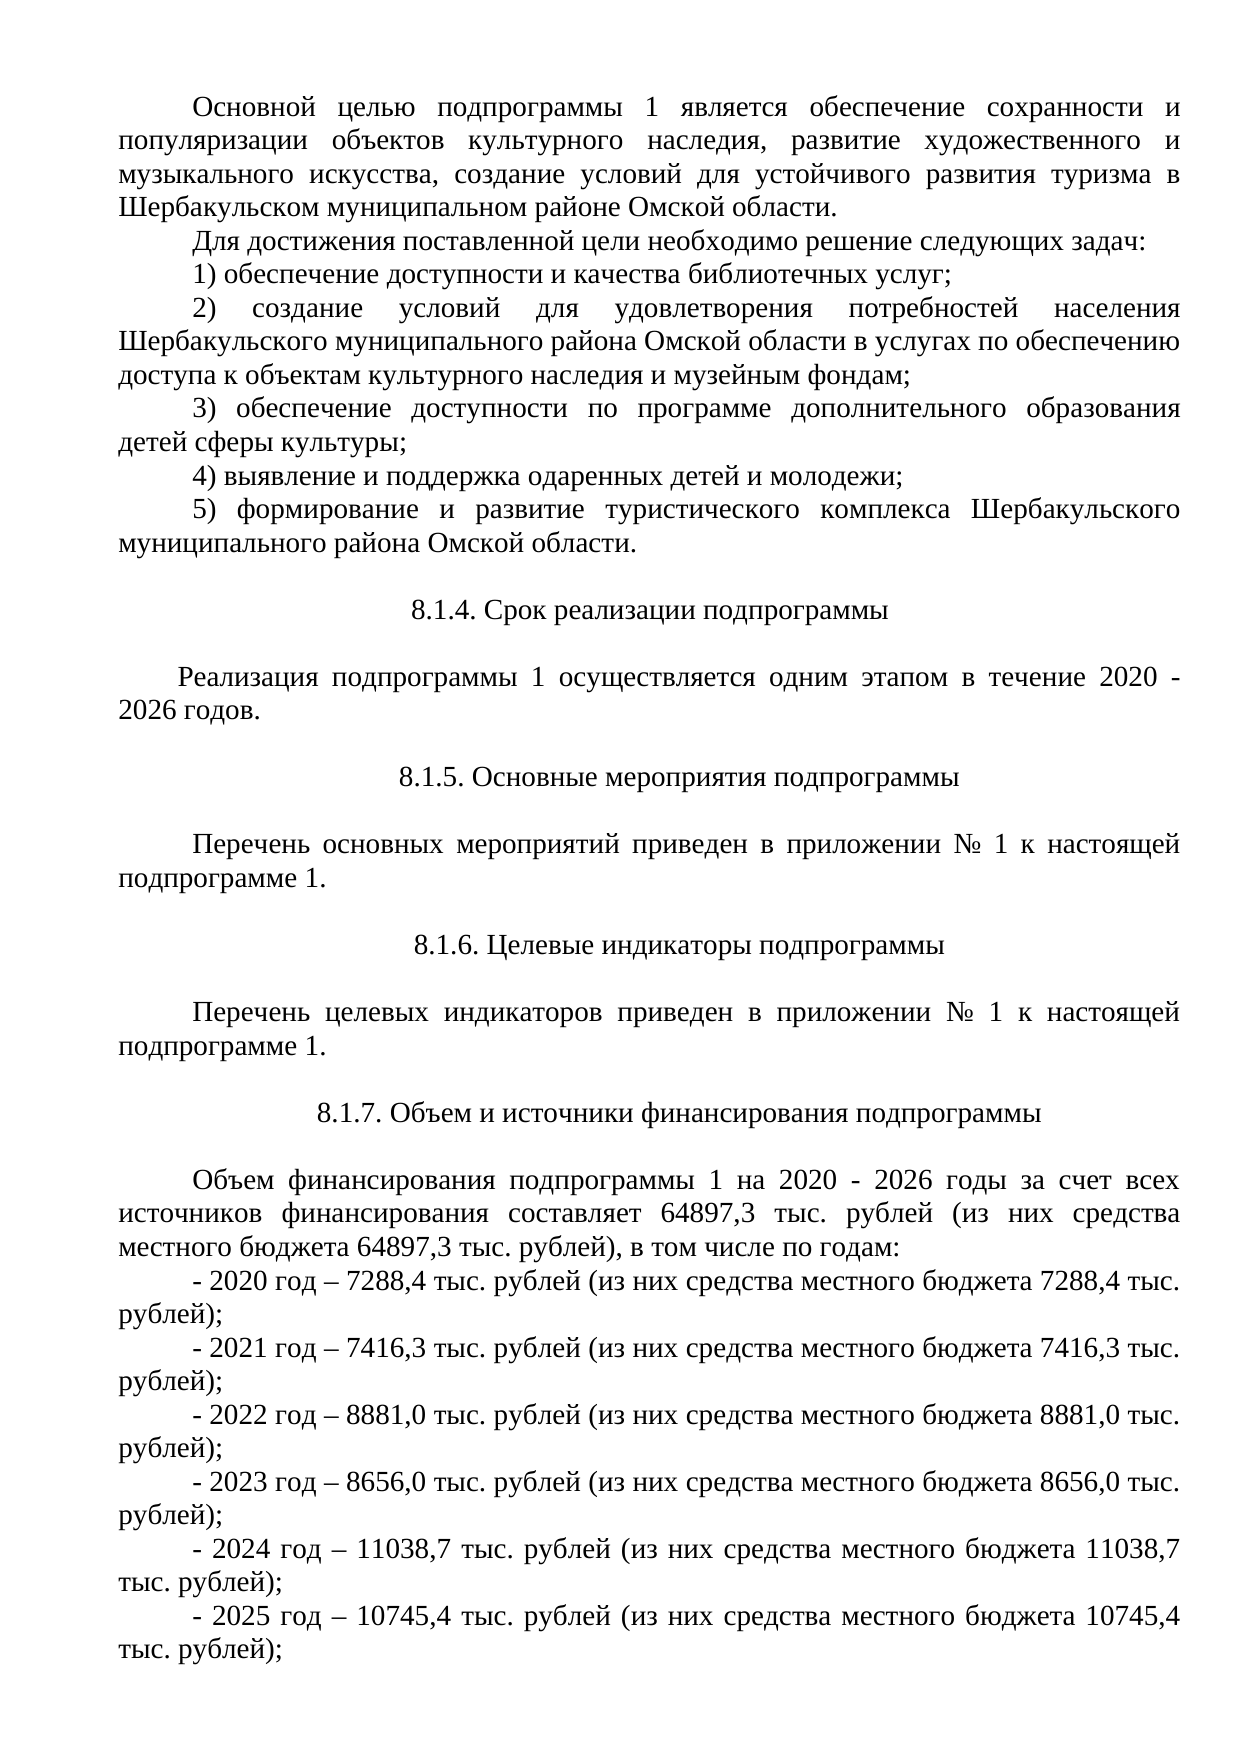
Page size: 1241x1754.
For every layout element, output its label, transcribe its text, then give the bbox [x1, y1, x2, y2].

text 4) выявление и поддержка одаренных детей и молодежи; [118, 458, 1181, 491]
text - 2022 год – 8881,0 тыс. рублей (из них средства местного бюджета 8881,0 тыс. рублей); [118, 1397, 1181, 1464]
text Перечень целевых индикаторов приведен в приложении № 1 к настоящей подпрограмме 1. [118, 994, 1181, 1061]
text - 2024 год – 11038,7 тыс. рублей (из них средства местного бюджета 11038,7 тыс. рублей); [118, 1531, 1181, 1598]
text - 2020 год – 7288,4 тыс. рублей (из них средства местного бюджета 7288,4 тыс. рублей); [118, 1263, 1181, 1330]
text Объем финансирования подпрограммы 1 на 2020 - 2026 годы за счет всех источников финансирования составляет 64897,3 тыс. рублей (из них средства местного бюджета 64897,3 тыс. рублей), в том числе по годам: [118, 1162, 1181, 1263]
text Реализация подпрограммы 1 осуществляется одним этапом в течение 2020 - 2026 годов. [118, 659, 1181, 726]
text 8.1.4. Срок реализации подпрограммы [118, 592, 1181, 625]
text 8.1.6. Целевые индикаторы подпрограммы [118, 927, 1181, 961]
text Перечень основных мероприятий приведен в приложении № 1 к настоящей подпрограмме 1. [118, 827, 1181, 894]
text 3) обеспечение доступности по программе дополнительного образования детей сферы культуры; [118, 391, 1181, 458]
text 1) обеспечение доступности и качества библиотечных услуг; [118, 256, 1181, 290]
text 8.1.7. Объем и источники финансирования подпрограммы [118, 1095, 1181, 1128]
text - 2021 год – 7416,3 тыс. рублей (из них средства местного бюджета 7416,3 тыс. рублей); [118, 1330, 1181, 1397]
text 2) создание условий для удовлетворения потребностей населения Шербакульского муниципального района Омской области в услугах по обеспечению доступа к объектам культурного наследия и музейным фондам; [118, 290, 1181, 391]
text - 2023 год – 8656,0 тыс. рублей (из них средства местного бюджета 8656,0 тыс. рублей); [118, 1464, 1181, 1531]
text Для достижения поставленной цели необходимо решение следующих задач: [118, 223, 1181, 256]
text 5) формирование и развитие туристического комплекса Шербакульского муниципального района Омской области. [118, 491, 1181, 558]
text Основной целью подпрограммы 1 является обеспечение сохранности и популяризации объектов культурного наследия, развитие художественного и музыкального искусства, создание условий для устойчивого развития туризма в Шербакульском муниципальном районе Омской области. [118, 89, 1181, 223]
text - 2025 год – 10745,4 тыс. рублей (из них средства местного бюджета 10745,4 тыс. рублей); [118, 1598, 1181, 1665]
text 8.1.5. Основные мероприятия подпрограммы [118, 759, 1181, 793]
